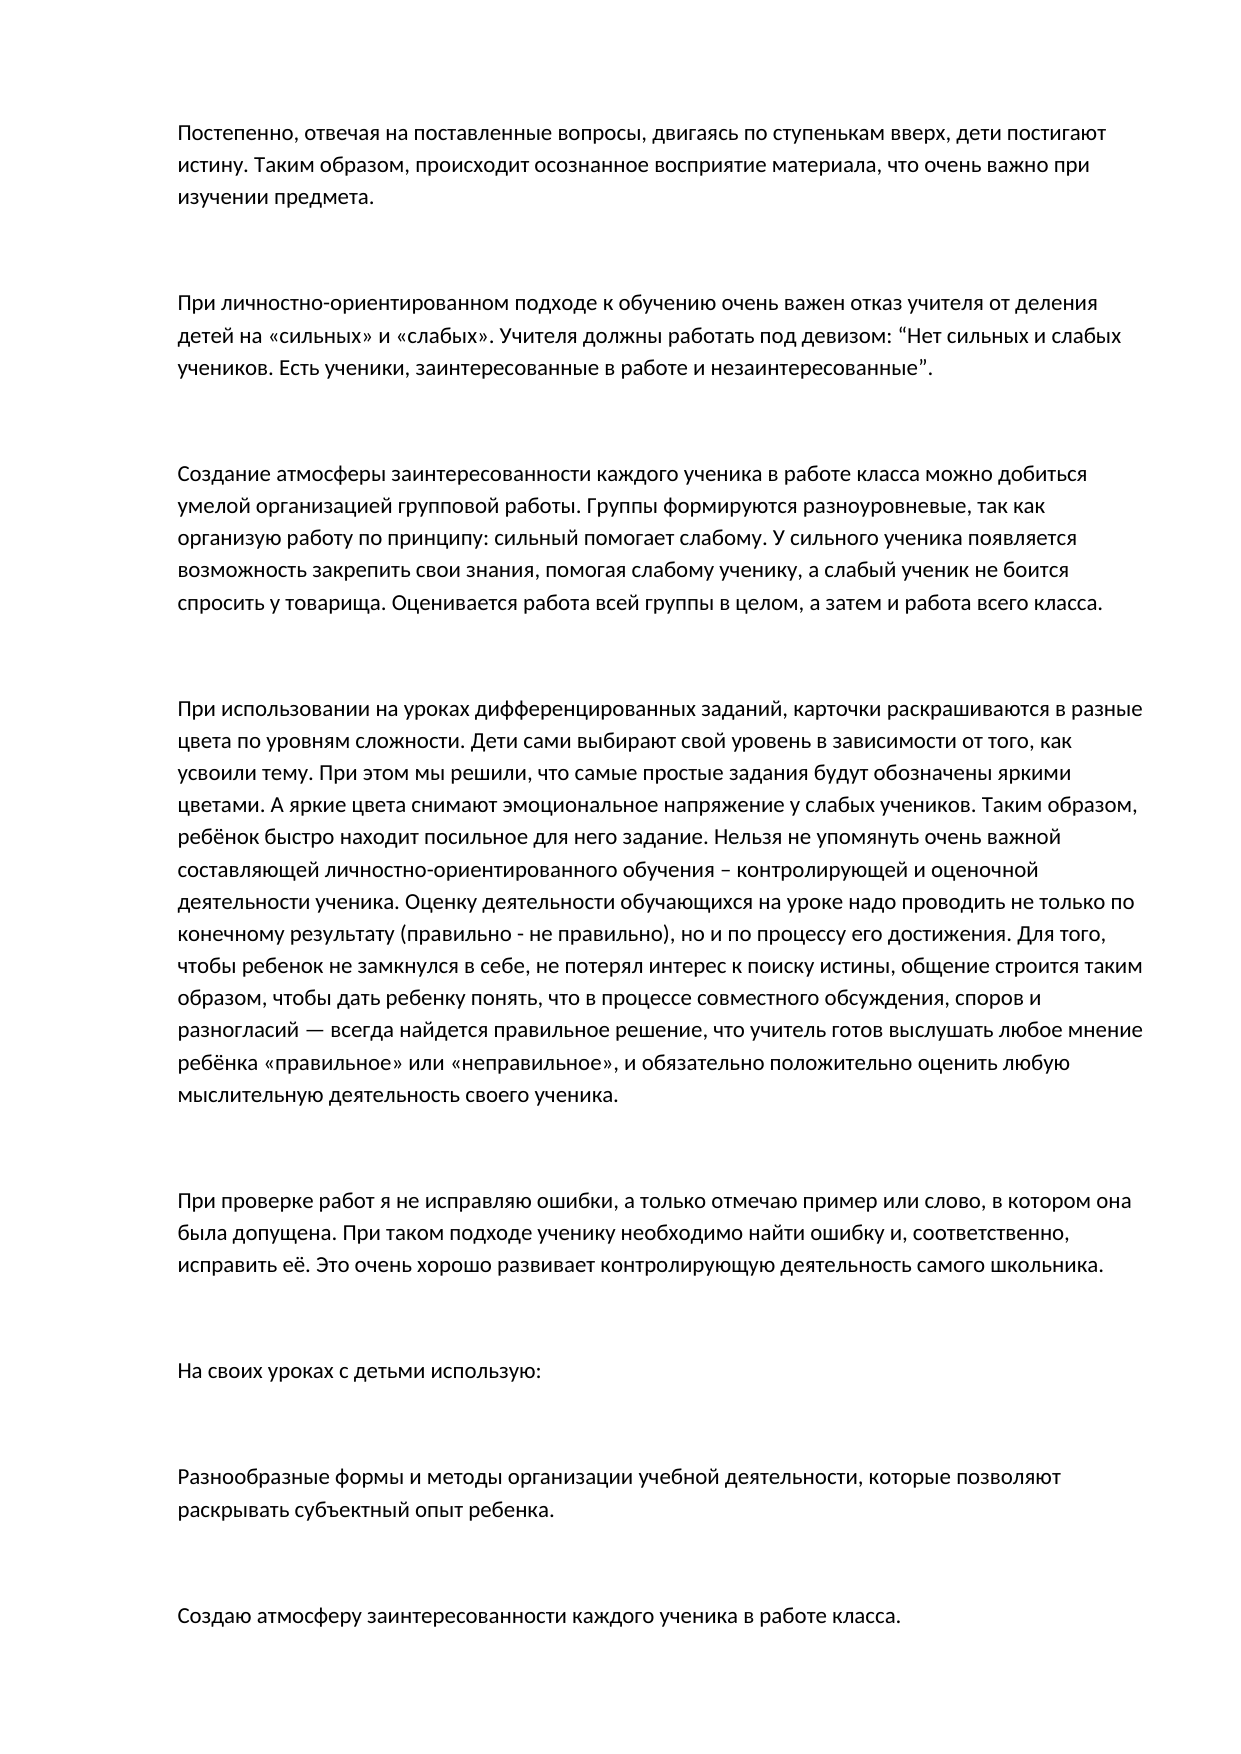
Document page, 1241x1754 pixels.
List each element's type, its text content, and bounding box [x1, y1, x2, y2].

text При личностно-ориентированном подходе к обучению очень важен отказ учителя от деления детей на «сильных» и «слабых». Учителя должны работать под девизом: “Нет сильных и слабых учеников. Есть ученики, заинтересованные в работе и незаинтересованные”. [177, 288, 1152, 381]
text На своих уроках с детьми использую: [177, 1356, 1152, 1384]
text При проверке работ я не исправляю ошибки, а только отмечаю пример или слово, в котором она была допущена. При таком подходе ученику необходимо найти ошибку и, соответственно, исправить её. Это очень хорошо развивает контролирующую деятельность самого школьника. [177, 1186, 1152, 1278]
text Постепенно, отвечая на поставленные вопросы, двигаясь по ступенькам вверх, дети постигают истину. Таким образом, происходит осознанное восприятие материала, что очень важно при изучении предмета. [177, 118, 1152, 211]
text При использовании на уроках дифференцированных заданий, карточки раскрашиваются в разные цвета по уровням сложности. Дети сами выбирают свой уровень в зависимости от того, как усвоили тему. При этом мы решили, что самые простые задания будут обозначены яркими цветами. А яркие цвета снимают эмоциональное напряжение у слабых учеников. Таким образом, ребёнок быстро находит посильное для него задание. Нельзя не упомянуть очень важной составляющей личностно-ориентированного обучения – контролирующей и оценочной деятельности ученика. Оценку деятельности обучающихся на уроке надо проводить не только по конечному результату (правильно - не правильно), но и по процессу его достижения. Для того, чтобы ребенок не замкнулся в себе, не потерял интерес к поиску истины, общение строится таким образом, чтобы дать ребенку понять, что в процессе совместного обсуждения, споров и разногласий — всегда найдется правильное решение, что учитель готов выслушать любое мнение ребёнка «правильное» или «неправильное», и обязательно положительно оценить любую мыслительную деятельность своего ученика. [177, 694, 1152, 1108]
text Создаю атмосферу заинтересованности каждого ученика в работе класса. [177, 1601, 1152, 1629]
text Разнообразные формы и методы организации учебной деятельности, которые позволяют раскрывать субъектный опыт ребенка. [177, 1462, 1152, 1523]
text Создание атмосферы заинтересованности каждого ученика в работе класса можно добиться умелой организацией групповой работы. Группы формируются разноуровневые, так как организую работу по принципу: сильный помогает слабому. У сильного ученика появляется возможность закрепить свои знания, помогая слабому ученику, а слабый ученик не боится спросить у товарища. Оценивается работа всей группы в целом, а затем и работа всего класса. [177, 459, 1152, 616]
